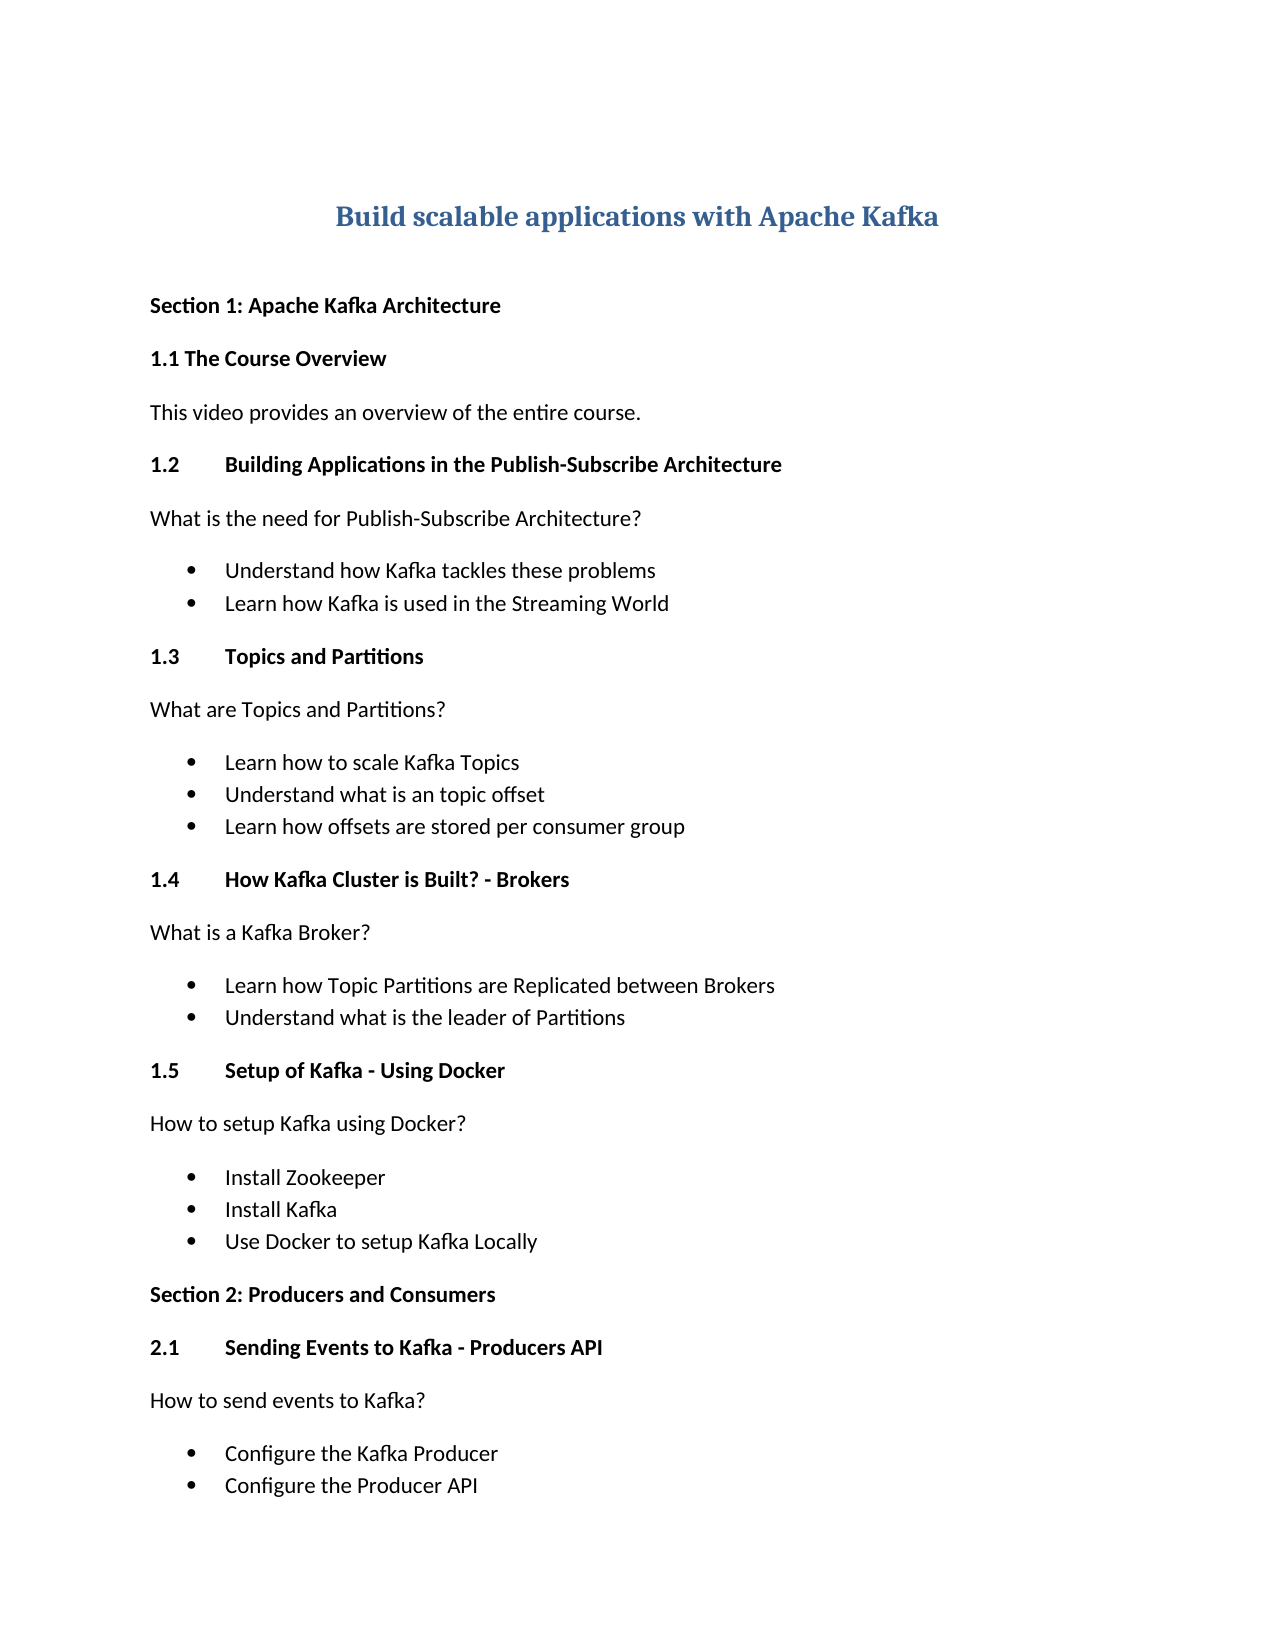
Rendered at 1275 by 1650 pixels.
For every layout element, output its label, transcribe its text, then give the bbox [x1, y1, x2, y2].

list Configure the Producer API [187, 1471, 1125, 1499]
list Install Zookeeper [187, 1163, 1125, 1191]
list Learn how offsets are stored per consumer group [187, 812, 1125, 840]
text 2.1 Sending Events to Kafka - Producers API [150, 1333, 1125, 1361]
text 1.4 How Kafka Cluster is Built? - Brokers [150, 865, 1125, 893]
list Learn how to scale Kafka Topics [187, 748, 1125, 776]
list Understand how Kafka tackles these problems [187, 557, 1125, 585]
text What is the need for Publish-Subscribe Architecture? [150, 504, 1125, 532]
text 1.1 The Course Overview [150, 344, 1125, 373]
text 1.5 Setup of Kafka - Using Docker [150, 1057, 1125, 1084]
text This video provides an overview of the entire course. [150, 398, 1125, 426]
list Learn how Kafka is used in the Streaming World [187, 589, 1125, 617]
list Understand what is the leader of Partitions [187, 1003, 1125, 1032]
list Use Docker to setup Kafka Locally [187, 1227, 1125, 1255]
text How to send events to Kafka? [150, 1386, 1125, 1414]
subtitle Build scalable applications with Apache Kafka [150, 200, 1125, 233]
text What is a Kafka Broker? [150, 918, 1125, 946]
text What are Topics and Partitions? [150, 695, 1125, 723]
list Configure the Kafka Producer [187, 1439, 1125, 1467]
list Learn how Topic Partitions are Replicated between Brokers [187, 971, 1125, 999]
text 1.2 Building Applications in the Publish-Subscribe Architecture [150, 451, 1125, 479]
list Understand what is an topic offset [187, 780, 1125, 808]
text Section 1: Apache Kafka Architecture [150, 292, 1125, 319]
text 1.3 Topics and Partitions [150, 642, 1125, 670]
text Section 2: Producers and Consumers [150, 1280, 1125, 1308]
text How to setup Kafka using Docker? [150, 1109, 1125, 1138]
list Install Kafka [187, 1195, 1125, 1223]
